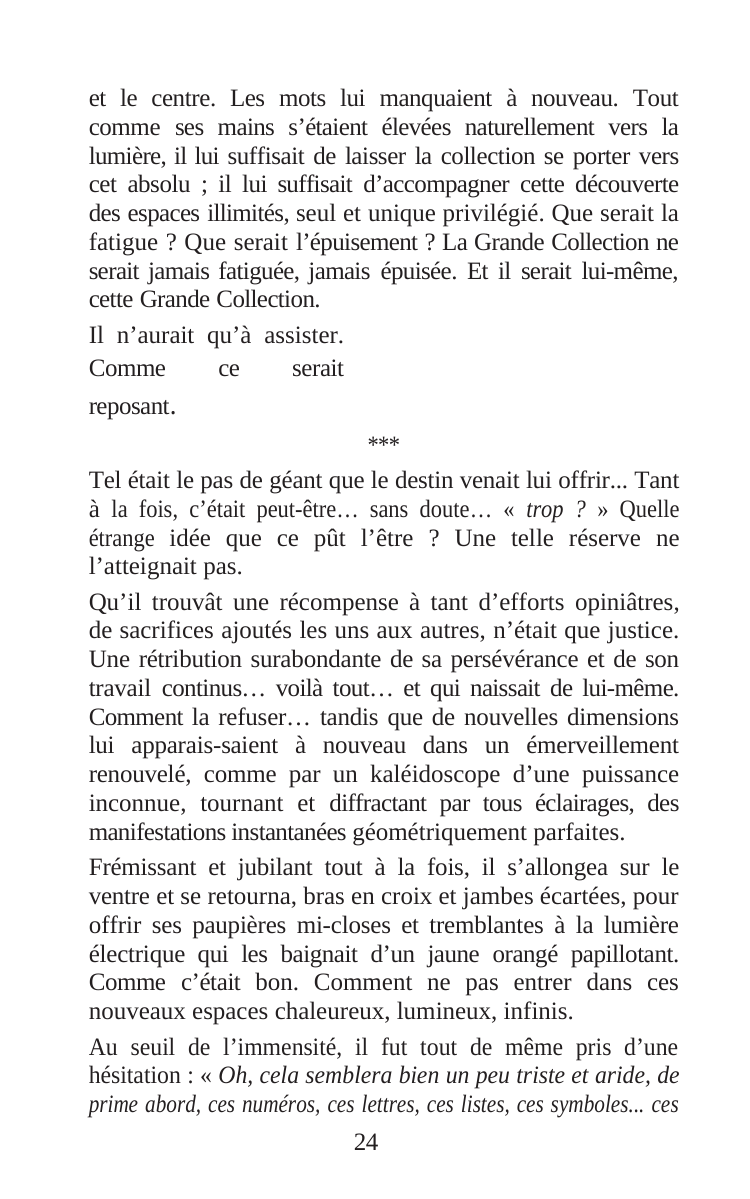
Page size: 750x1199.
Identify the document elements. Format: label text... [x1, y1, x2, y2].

text *** [55, 430, 712, 459]
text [88, 1032, 679, 1118]
text et le centre. Les mots lui manquaient à nouveau. Tout comme ses mains s’étaient élevées naturellement vers la lumière, il lui suffisait de laisser la collection se porter vers cet absolu ; il lui suffisait d’accompagner cette découverte des espaces illimités, seul et unique privilégié. Que serait la fatigue ? Que serait l’épuisement ? La Grande Collection ne serait jamais fatiguée, jamais épuisée. Et il serait lui-même, cette Grande Collection. [88, 83, 679, 313]
text Qu’il trouvât une récompense à tant d’efforts opiniâtres, de sacrifices ajoutés les uns aux autres, n’était que justice. Une rétribution surabondante de sa persévérance et de son travail continus… voilà tout… et qui naissait de lui-même. Comment la refuser… tandis que de nouvelles dimensions lui apparais-saient à nouveau dans un émerveillement renouvelé, comme par un kaléidoscope d’une puissance inconnue, tournant et diffractant par tous éclairages, des manifestations instantanées géométriquement parfaites. [88, 587, 679, 845]
text Frémissant et jubilant tout à la fois, il s’allongea sur le ventre et se retourna, bras en croix et jambes écartées, pour offrir ses paupières mi-closes et tremblantes à la lumière électrique qui les baignait d’un jaune orangé papillotant. Comme c’était bon. Comment ne pas entrer dans ces nouveaux espaces chaleureux, lumineux, infinis. [88, 852, 679, 1025]
text Tel était le pas de géant que le destin venait lui offrir... Tant à la fois, c’était peut-être… sans doute… « trop ? » Quelle étrange idée que ce pût l’être ? Une telle réserve ne l’atteignait pas. [88, 465, 679, 580]
text Il n’aurait qu’à assister. Comme ce serait reposant. [88, 320, 344, 422]
